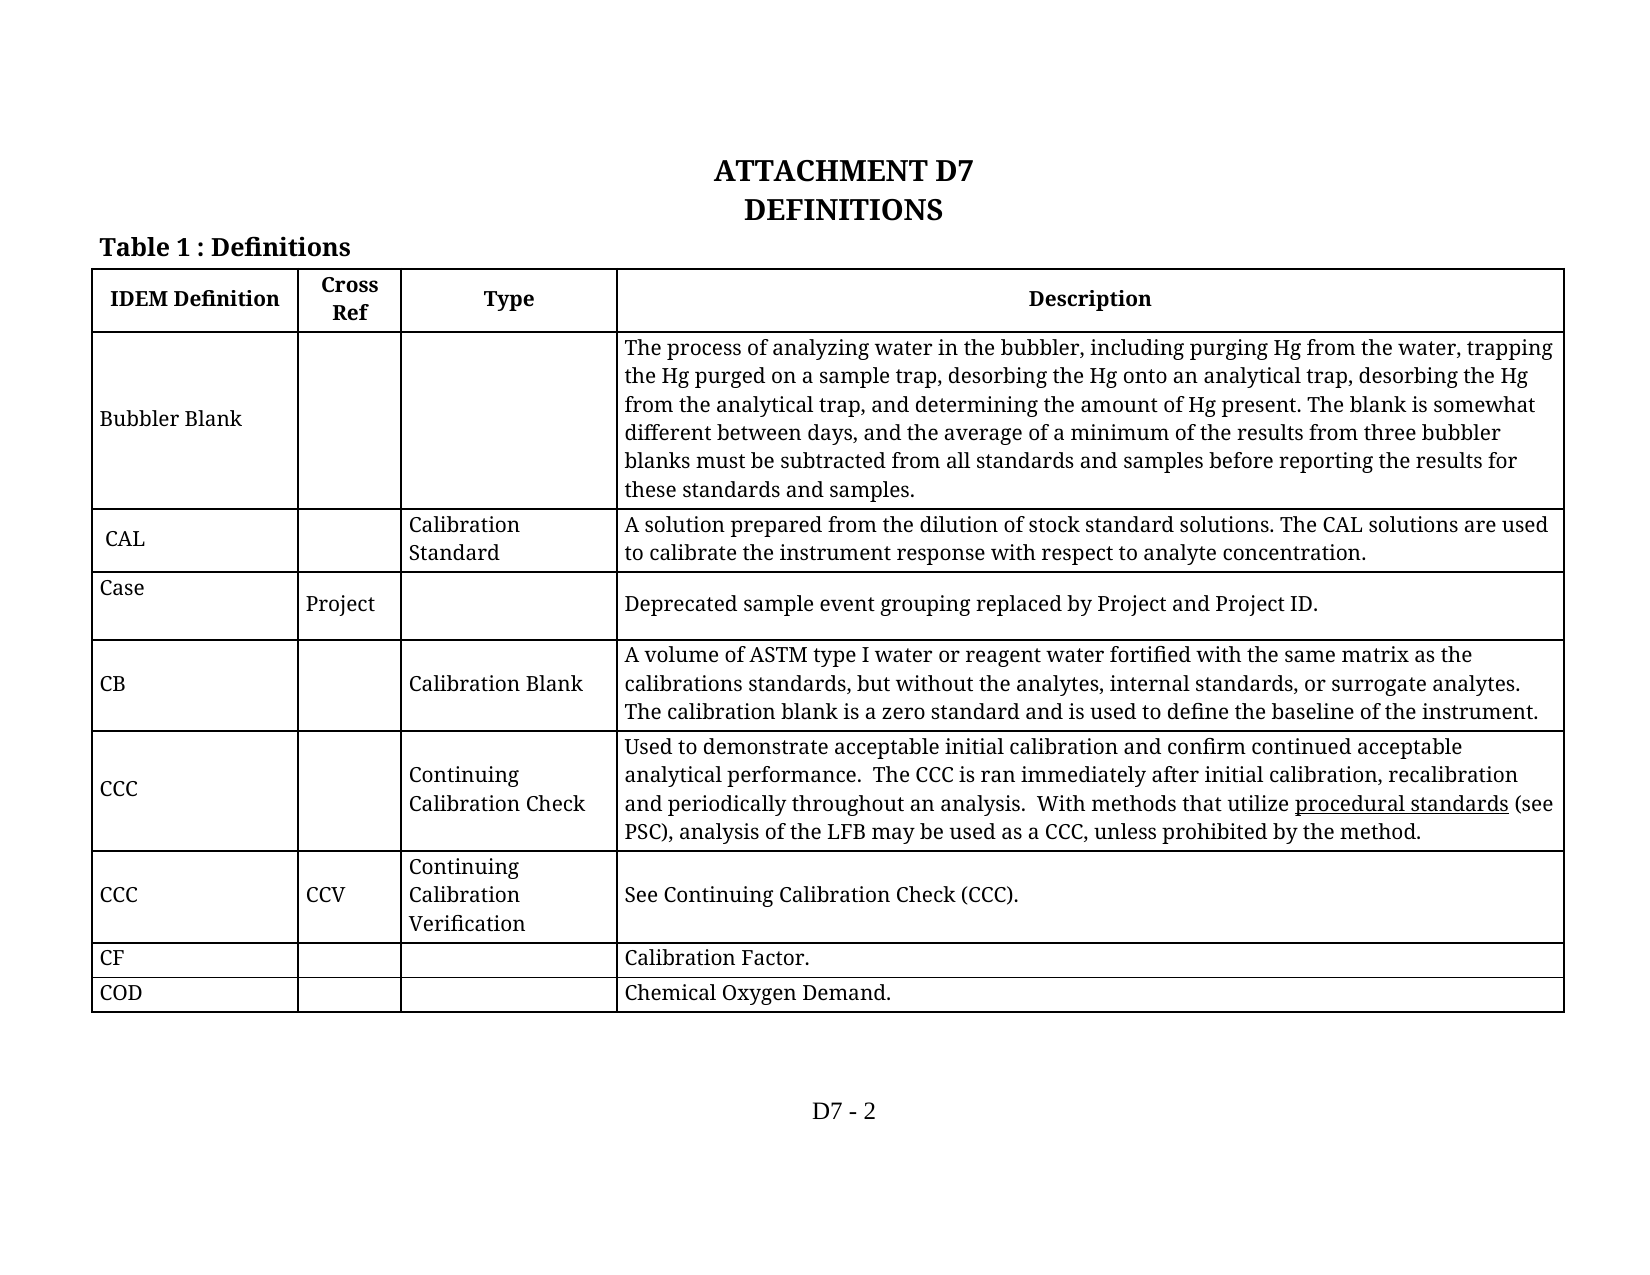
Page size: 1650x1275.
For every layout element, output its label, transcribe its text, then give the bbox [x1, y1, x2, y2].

table_cell [402, 978, 616, 1011]
table_cell Continuing Calibration Check [402, 732, 616, 850]
table_cell [402, 573, 616, 639]
table_cell CCC [93, 732, 297, 850]
table_cell Project [299, 573, 400, 639]
table_cell Chemical Oxygen Demand. [618, 978, 1563, 1011]
table_cell IDEM Definition [93, 270, 297, 331]
table_cell CB [93, 641, 297, 730]
table_cell Type [402, 270, 616, 331]
table_cell See Continuing Calibration Check (CCC). [618, 852, 1563, 942]
table_header Table 1 : Definitions [92, 229, 1564, 268]
table_cell CCC [93, 852, 297, 942]
table_cell Calibration Standard [402, 510, 616, 571]
table_cell [402, 333, 616, 508]
table_cell [299, 333, 400, 508]
table_cell Used to demonstrate acceptable initial calibration and confirm continued acceptable analytical performance. The CCC is ran immediately after initial calibration, recalibration and periodically throughout an analysis. With methods that utilize procedural standards (see PSC), analysis of the LFB may be used as a CCC, unless prohibited by the method. [618, 732, 1563, 850]
table_cell [402, 944, 616, 976]
table_cell [299, 944, 400, 976]
table_cell [299, 978, 400, 1011]
table_cell Description [618, 270, 1563, 331]
table_cell The process of analyzing water in the bubbler, including purging Hg from the water, trapping the Hg purged on a sample trap, desorbing the Hg onto an analytical trap, desorbing the Hg from the analytical trap, and determining the amount of Hg present. The blank is somewhat different between days, and the average of a minimum of the results from three bubbler blanks must be subtracted from all standards and samples before reporting the results for these standards and samples. [618, 333, 1563, 508]
table_cell Cross Ref [299, 270, 400, 331]
table_cell A solution prepared from the dilution of stock standard solutions. The solutions are used to calibrate the instrument response with respect to analyte concentration. [618, 510, 1563, 571]
table_cell COD [93, 978, 297, 1011]
table_cell [299, 732, 400, 850]
table_cell CF [93, 944, 297, 976]
table_cell Deprecated sample event grouping replaced by Project and Project ID. [618, 573, 1563, 639]
table_cell Bubbler Blank [93, 333, 297, 508]
table_cell [299, 641, 400, 730]
table_cell Continuing Calibration Verification [402, 852, 616, 942]
table_cell [299, 510, 400, 571]
table_cell Calibration Factor. [618, 944, 1563, 976]
table_cell A volume of ASTM type I water or reagent water fortified with the same matrix as the calibrations standards, but without the analytes, internal standards, or surrogate analytes. The calibration blank is a zero standard and is used to define the baseline of the instrument. [618, 641, 1563, 730]
table_cell Calibration Blank [402, 641, 616, 730]
table_cell [93, 510, 297, 571]
table_cell Case [93, 573, 297, 639]
table_cell CCV [299, 852, 400, 942]
